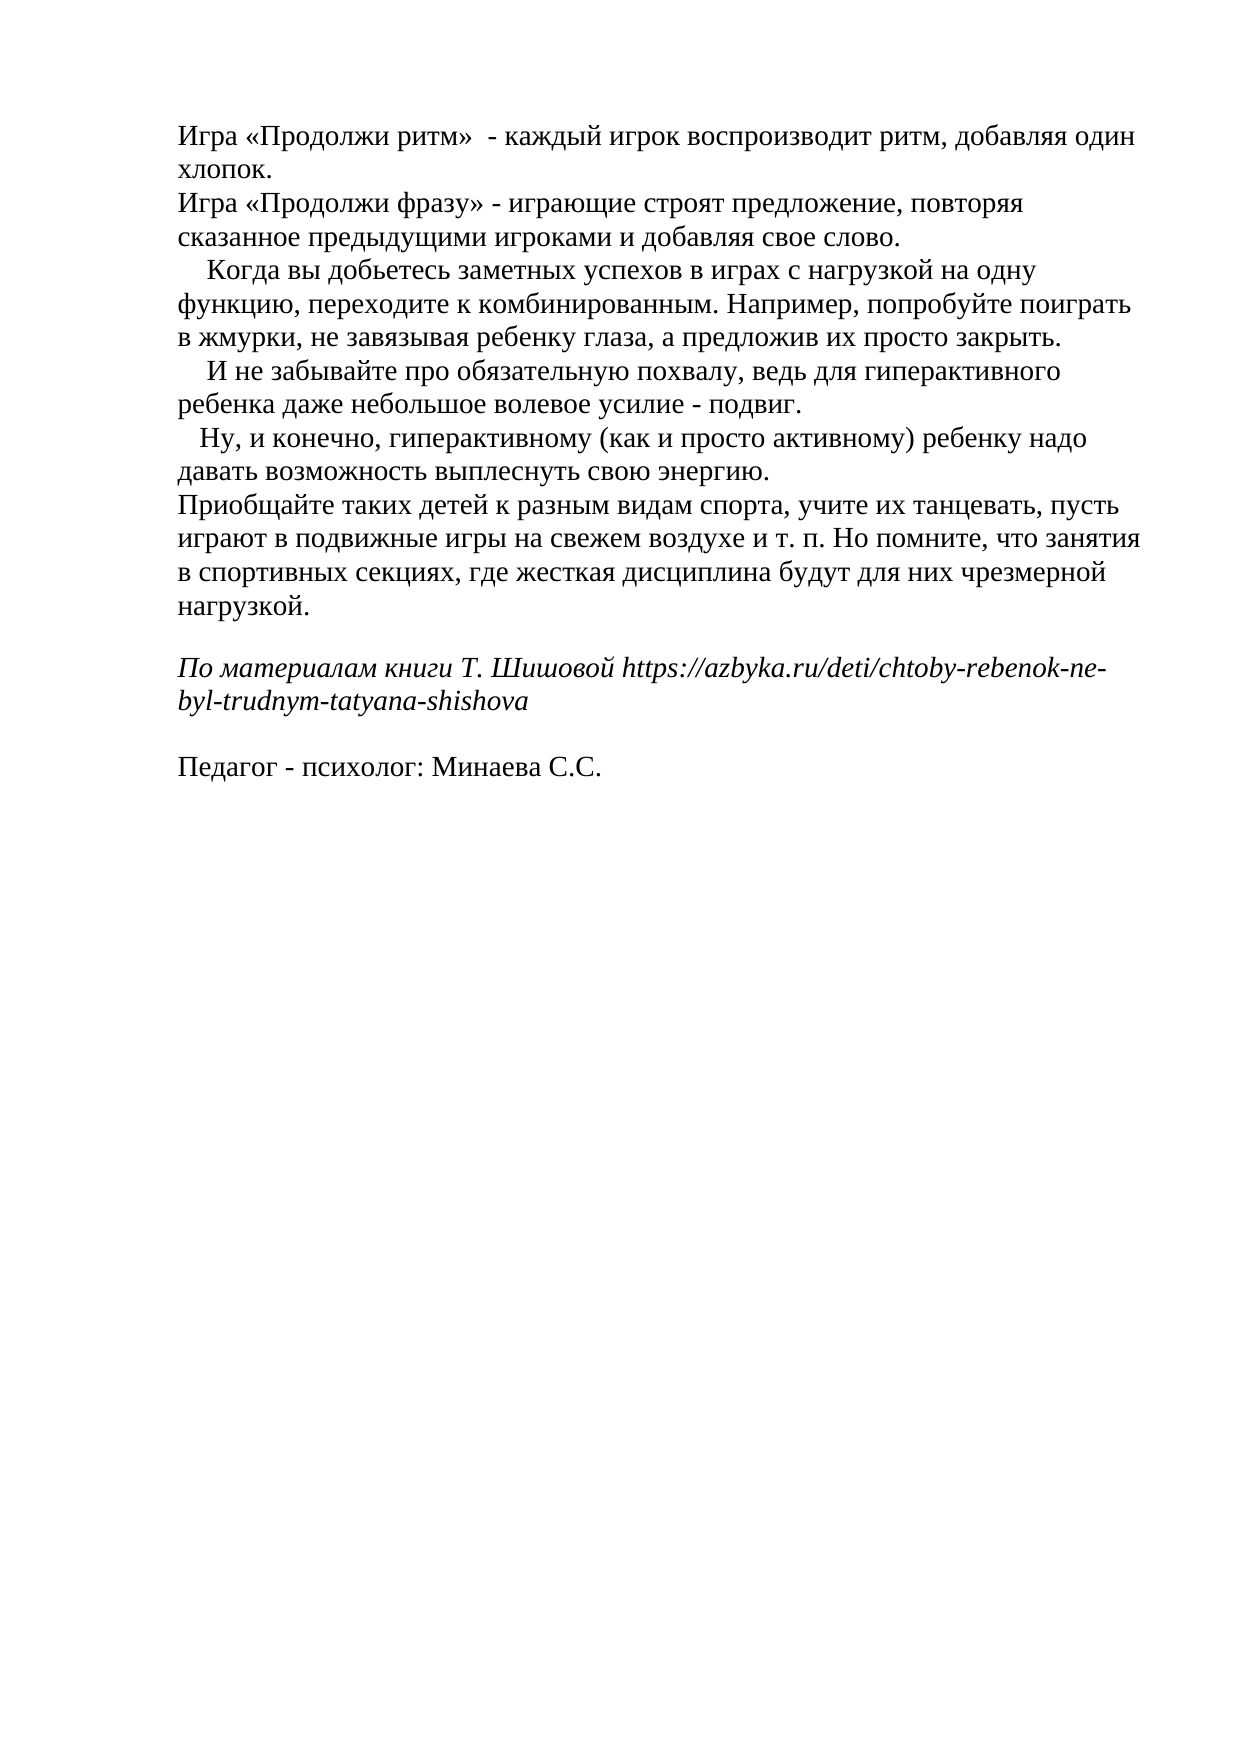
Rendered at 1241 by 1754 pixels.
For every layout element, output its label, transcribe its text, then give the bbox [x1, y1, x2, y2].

text Педагог - психолог: Минаева С.С. [177, 749, 1152, 783]
text И не забывайте про обязательную похвалу, ведь для гиперактивного ребенка даже небольшое волевое усилие - подвиг. [177, 353, 1152, 420]
text Ну, и конечно, гиперактивному (как и просто активному) ребенку надо давать возможность выплеснуть свою энергию. [177, 420, 1152, 487]
text Приобщайте таких детей к разным видам спорта, учите их танцевать, пусть играют в подвижные игры на свежем воздухе и т. п. Но помните, что занятия в спортивных секциях, где жесткая дисциплина будут для них чрезмерной нагрузкой. [177, 487, 1152, 621]
text Когда вы добьетесь заметных успехов в играх с нагрузкой на одну функцию, переходите к комбинированным. Например, попробуйте поиграть в жмурки, не завязывая ребенку глаза, а предложив их просто закрыть. [177, 252, 1152, 353]
text По материалам книги Т. Шишовой https://azbyka.ru/deti/chtoby-rebenok-ne-byl-trudnym-tatyana-shishova [177, 650, 1152, 717]
text Игра «Продолжи фразу» - играющие строят предложение, повторяя сказанное предыдущими игроками и добавляя свое слово. [177, 185, 1152, 252]
text Игра «Продолжи ритм» - каждый игрок воспроизводит ритм, добавляя один хлопок. [177, 118, 1152, 185]
